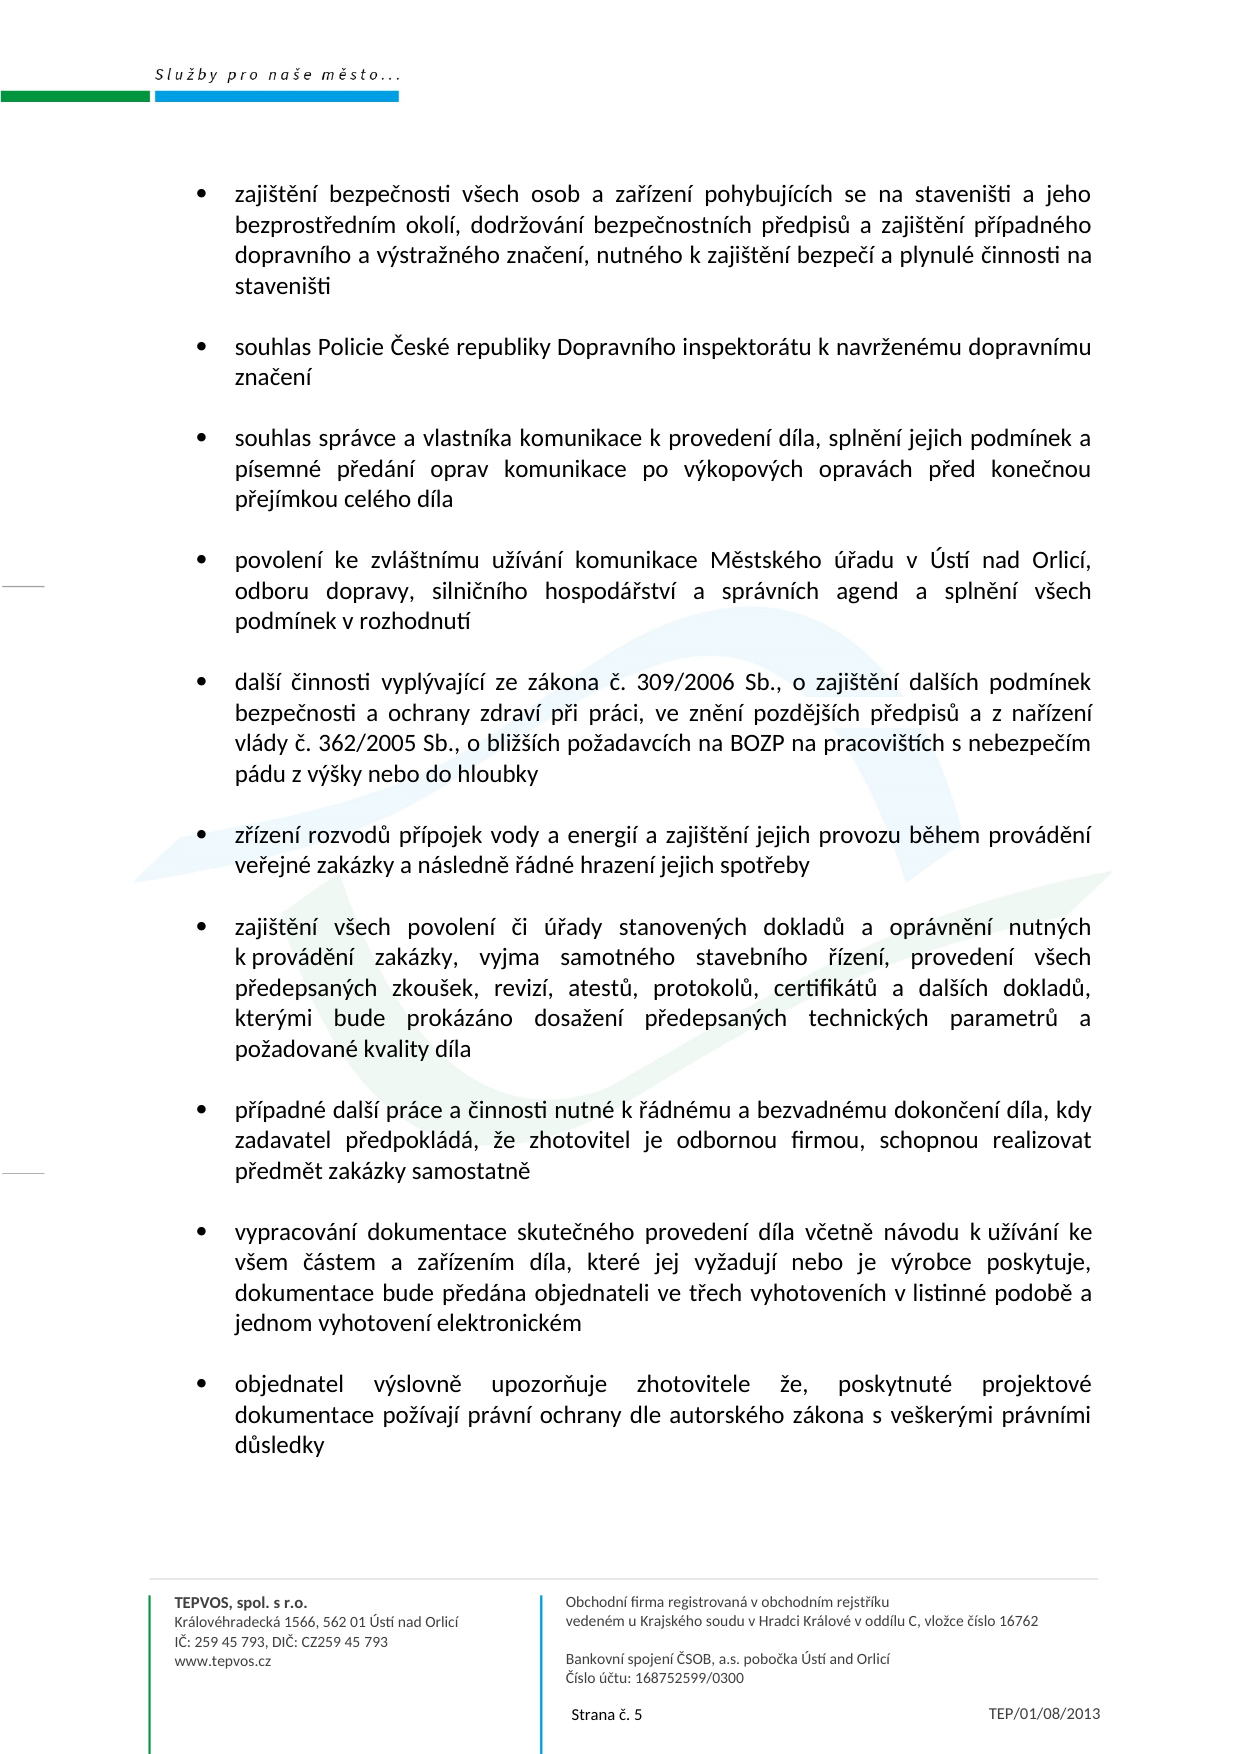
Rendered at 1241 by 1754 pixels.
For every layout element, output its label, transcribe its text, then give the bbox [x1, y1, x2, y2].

list případné další práce a činnosti nutné k řádnému a bezvadnému dokončení díla, kdy zadavatel předpokládá, že zhotovitel je odbornou firmou, schopnou realizovat předmět zakázky samostatně [197, 1094, 1092, 1185]
list zajištění bezpečnosti všech osob a zařízení pohybujících se na staveništi a jeho bezprostředním okolí, dodržování bezpečnostních předpisů a zajištění případného dopravního a výstražného značení, nutného k zajištění bezpečí a plynulé činnosti na staveništi [197, 178, 1092, 300]
list vypracování dokumentace skutečného provedení díla včetně návodu k užívání ke všem částem a zařízením díla, které jej vyžadují nebo je výrobce poskytuje, dokumentace bude předána objednateli ve třech vyhotoveních v listinné podobě a jednom vyhotovení elektronickém [197, 1216, 1092, 1338]
list objednatel výslovně upozorňuje zhotovitele že, poskytnuté projektové dokumentace požívají právní ochrany dle autorského zákona s veškerými právními důsledky [197, 1368, 1092, 1460]
list další činnosti vyplývající ze zákona č. 309/2006 Sb., o zajištění dalších podmínek bezpečnosti a ochrany zdraví při práci, ve znění pozdějších předpisů a z nařízení vlády č. 362/2005 Sb., o bližších požadavcích na BOZP na pracovištích s nebezpečím pádu z výšky nebo do hloubky [197, 667, 1092, 789]
picture [0, 0, 1241, 1754]
list zřízení rozvodů přípojek vody a energií a zajištění jejich provozu během provádění veřejné zakázky a následně řádné hrazení jejich spotřeby [197, 819, 1092, 880]
list souhlas správce a vlastníka komunikace k provedení díla, splnění jejich podmínek a písemné předání oprav komunikace po výkopových opravách před konečnou přejímkou celého díla [197, 422, 1092, 514]
list zajištění všech povolení či úřady stanovených dokladů a oprávnění nutných k provádění zakázky, vyjma samotného stavebního řízení, provedení všech předepsaných zkoušek, revizí, atestů, protokolů, certifikátů a dalších dokladů, kterými bude prokázáno dosažení předepsaných technických parametrů a požadované kvality díla [197, 911, 1092, 1063]
list povolení ke zvláštnímu užívání komunikace Městského úřadu v Ústí nad Orlicí, odboru dopravy, silničního hospodářství a správních agend a splnění všech podmínek v rozhodnutí [197, 544, 1092, 636]
list souhlas Policie České republiky Dopravního inspektorátu k navrženému dopravnímu značení [197, 331, 1092, 392]
